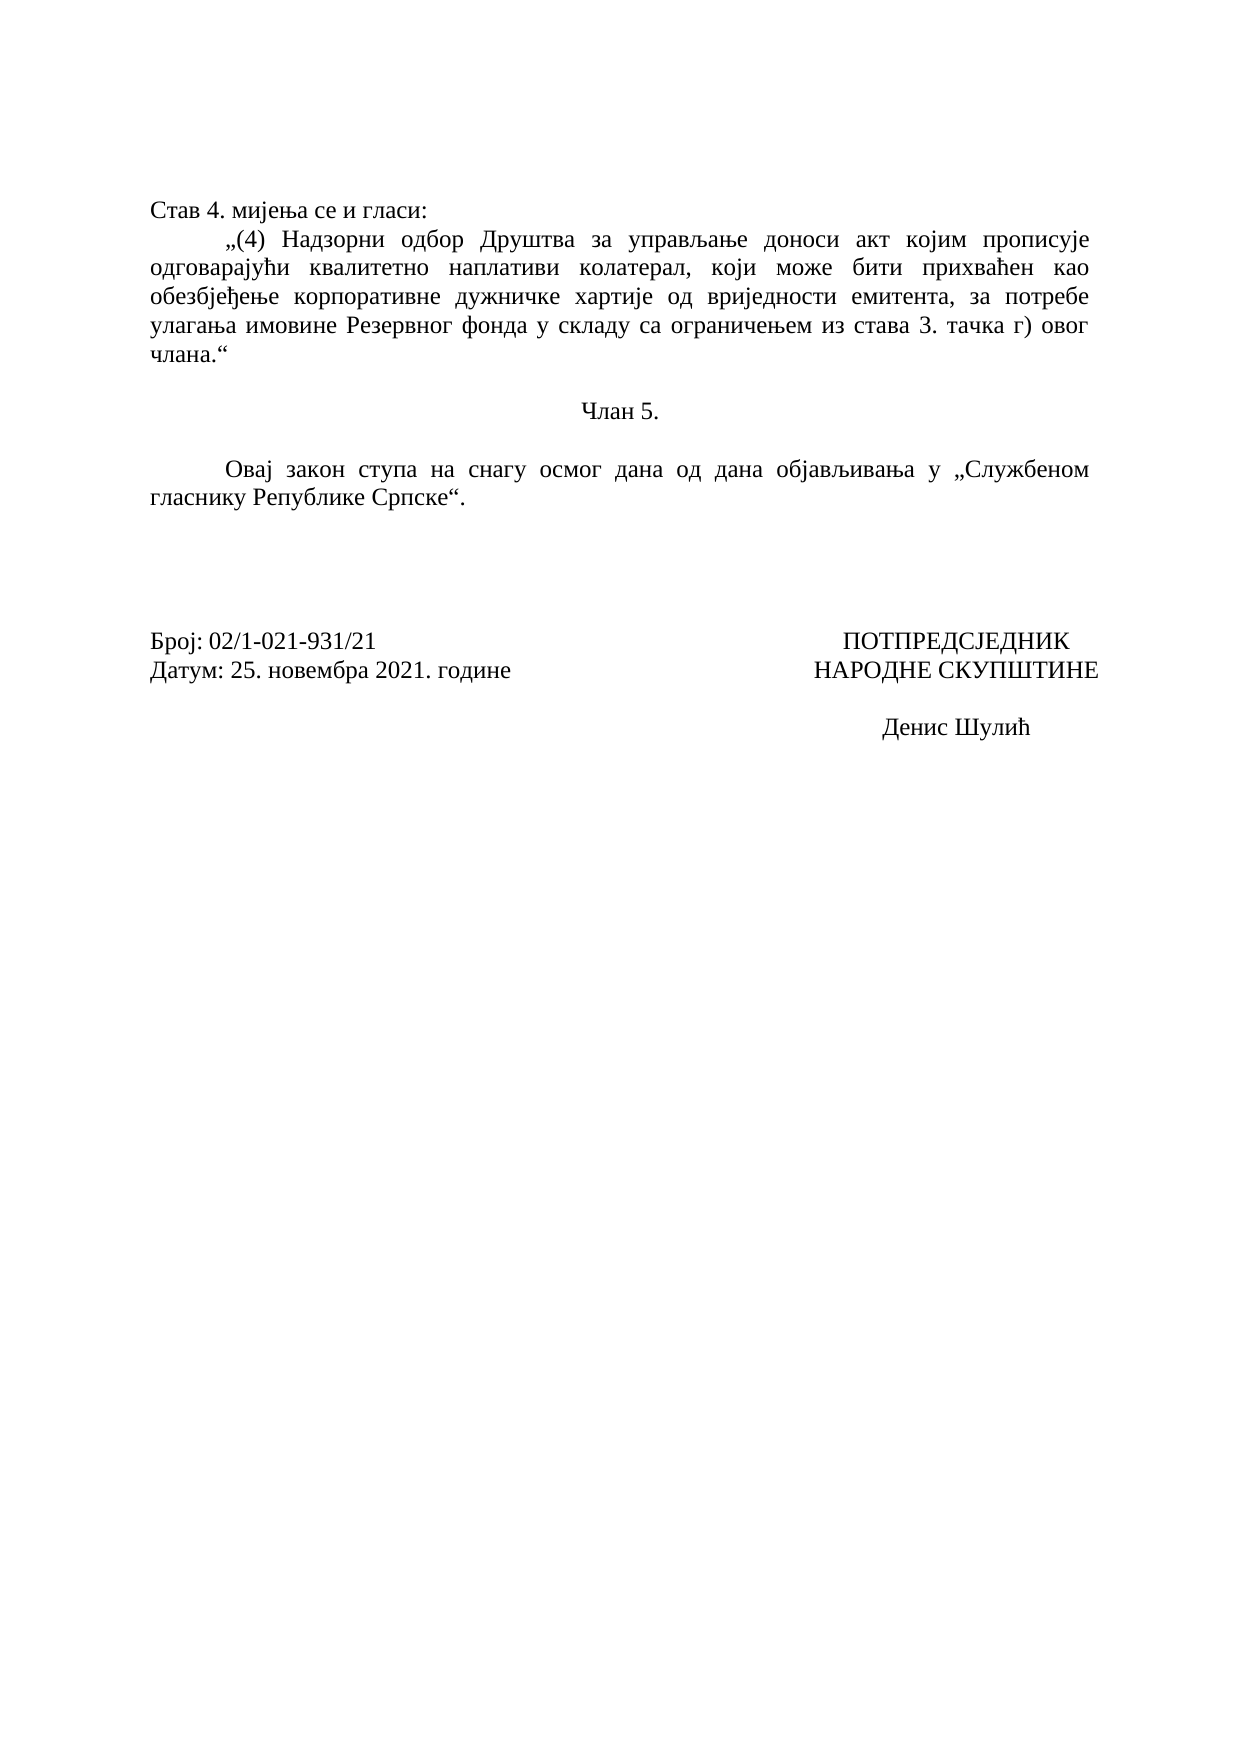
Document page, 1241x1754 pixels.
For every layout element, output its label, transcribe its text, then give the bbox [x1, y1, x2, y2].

text Став 4. мијења се и гласи: [150, 195, 1090, 224]
text Овај закон ступа на снагу осмог дана од дана објављивања у „Службеном гласнику Републике Српске“. [150, 454, 1090, 511]
text „(4) Надзорни одбор Друштва за управљање доноси акт којим прописује одговарајући квалитетно наплативи колатерал, који може бити прихваћен као обезбјеђење корпоративне дужничке хартије од вриједности емитента, за потребе улагања имовине Резервног фонда у складу са ограничењем из става 3. тачка г) овог члана.“ [150, 224, 1090, 367]
text Денис Шулић [150, 712, 1090, 741]
text Број: 02/1-021-931/21 ПОТПРЕДСЈЕДНИК [150, 626, 1090, 655]
text Датум: 25. новембра 2021. године НАРОДНЕ СКУПШТИНЕ [150, 655, 1090, 684]
text Члан 5. [150, 396, 1090, 425]
